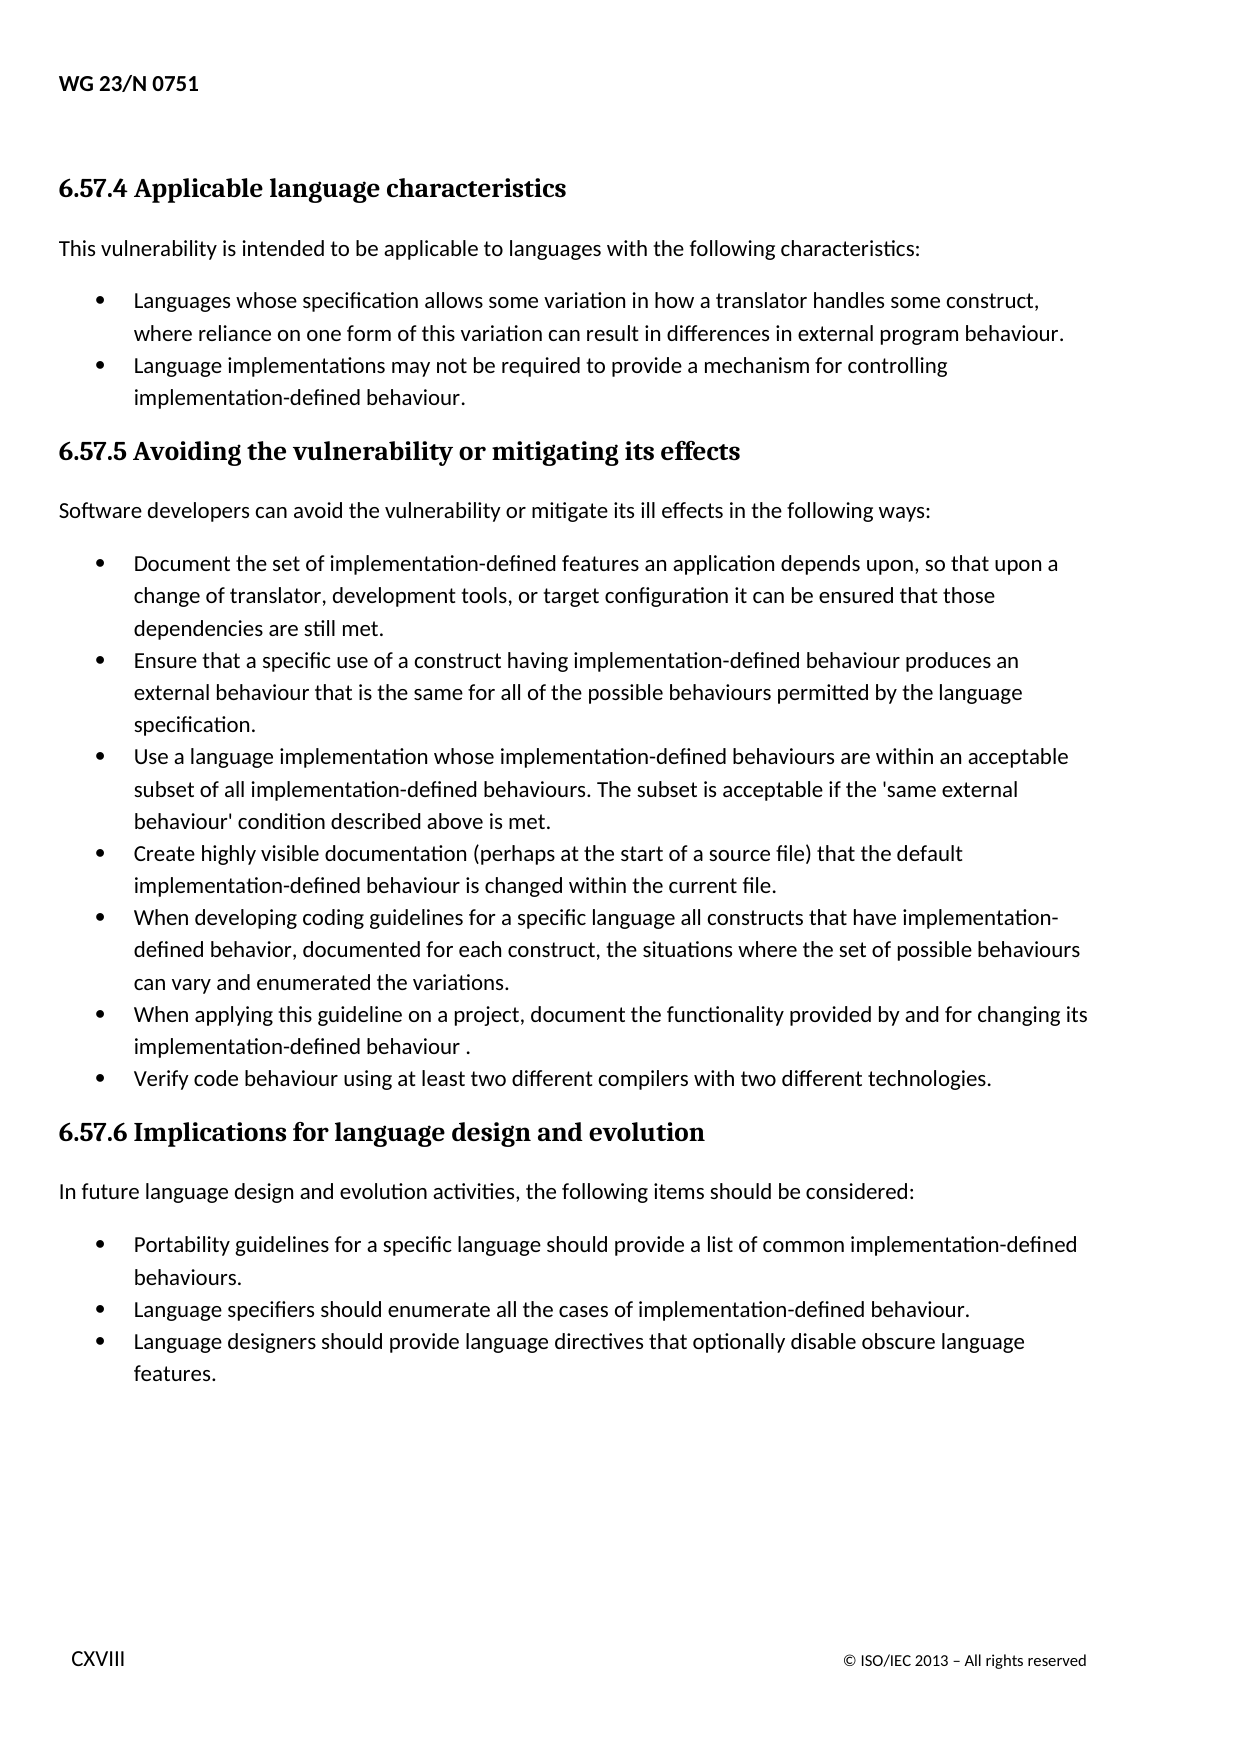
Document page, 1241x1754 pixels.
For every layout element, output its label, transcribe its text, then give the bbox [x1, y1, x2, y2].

list Language implementations may not be required to provide a mechanism for controlling implementation-defined behaviour. [96, 351, 1099, 411]
list When developing coding guidelines for a specific language all constructs that have implementation-defined behavior, documented for each construct, the situations where the set of possible behaviours can vary and enumerated the variations. [96, 903, 1099, 996]
list Language designers should provide language directives that optionally disable obscure language features. [96, 1327, 1099, 1387]
list Verify code behaviour using at least two different compilers with two different technologies. [96, 1064, 1099, 1092]
list Languages whose specification allows some variation in how a translator handles some construct, where reliance on one form of this variation can result in differences in external program behaviour. [96, 287, 1099, 347]
list Create highly visible documentation (perhaps at the start of a source file) that the default implementation-defined behaviour is changed within the current file. [96, 839, 1099, 899]
list Language specifiers should enumerate all the cases of implementation-defined behaviour. [96, 1295, 1099, 1323]
list Use a language implementation whose implementation-defined behaviours are within an acceptable subset of all implementation-defined behaviours. The subset is acceptable if the 'same external behaviour' condition described above is met. [96, 742, 1099, 835]
list When applying this guideline on a project, document the functionality provided by and for changing its implementation-defined behaviour . [96, 1000, 1099, 1060]
text Software developers can avoid the vulnerability or mitigate its ill effects in the following ways: [58, 496, 1099, 524]
list Ensure that a specific use of a construct having implementation-defined behaviour produces an external behaviour that is the same for all of the possible behaviours permitted by the language specification. [96, 646, 1099, 738]
list Portability guidelines for a specific language should provide a list of common implementation-defined behaviours. [96, 1231, 1099, 1291]
list Document the set of implementation-defined features an application depends upon, so that upon a change of translator, development tools, or target configuration it can be ensured that those dependencies are still met. [96, 549, 1099, 642]
subtitle 6.57.5 Avoiding the vulnerability or mitigating its effects [58, 436, 1099, 467]
subtitle 6.57.4 Applicable language characteristics [58, 173, 1099, 205]
text This vulnerability is intended to be applicable to languages with the following characteristics: [58, 234, 1099, 262]
text In future language design and evolution activities, the following items should be considered: [58, 1177, 1099, 1206]
subtitle 6.57.6 Implications for language design and evolution [58, 1117, 1099, 1148]
